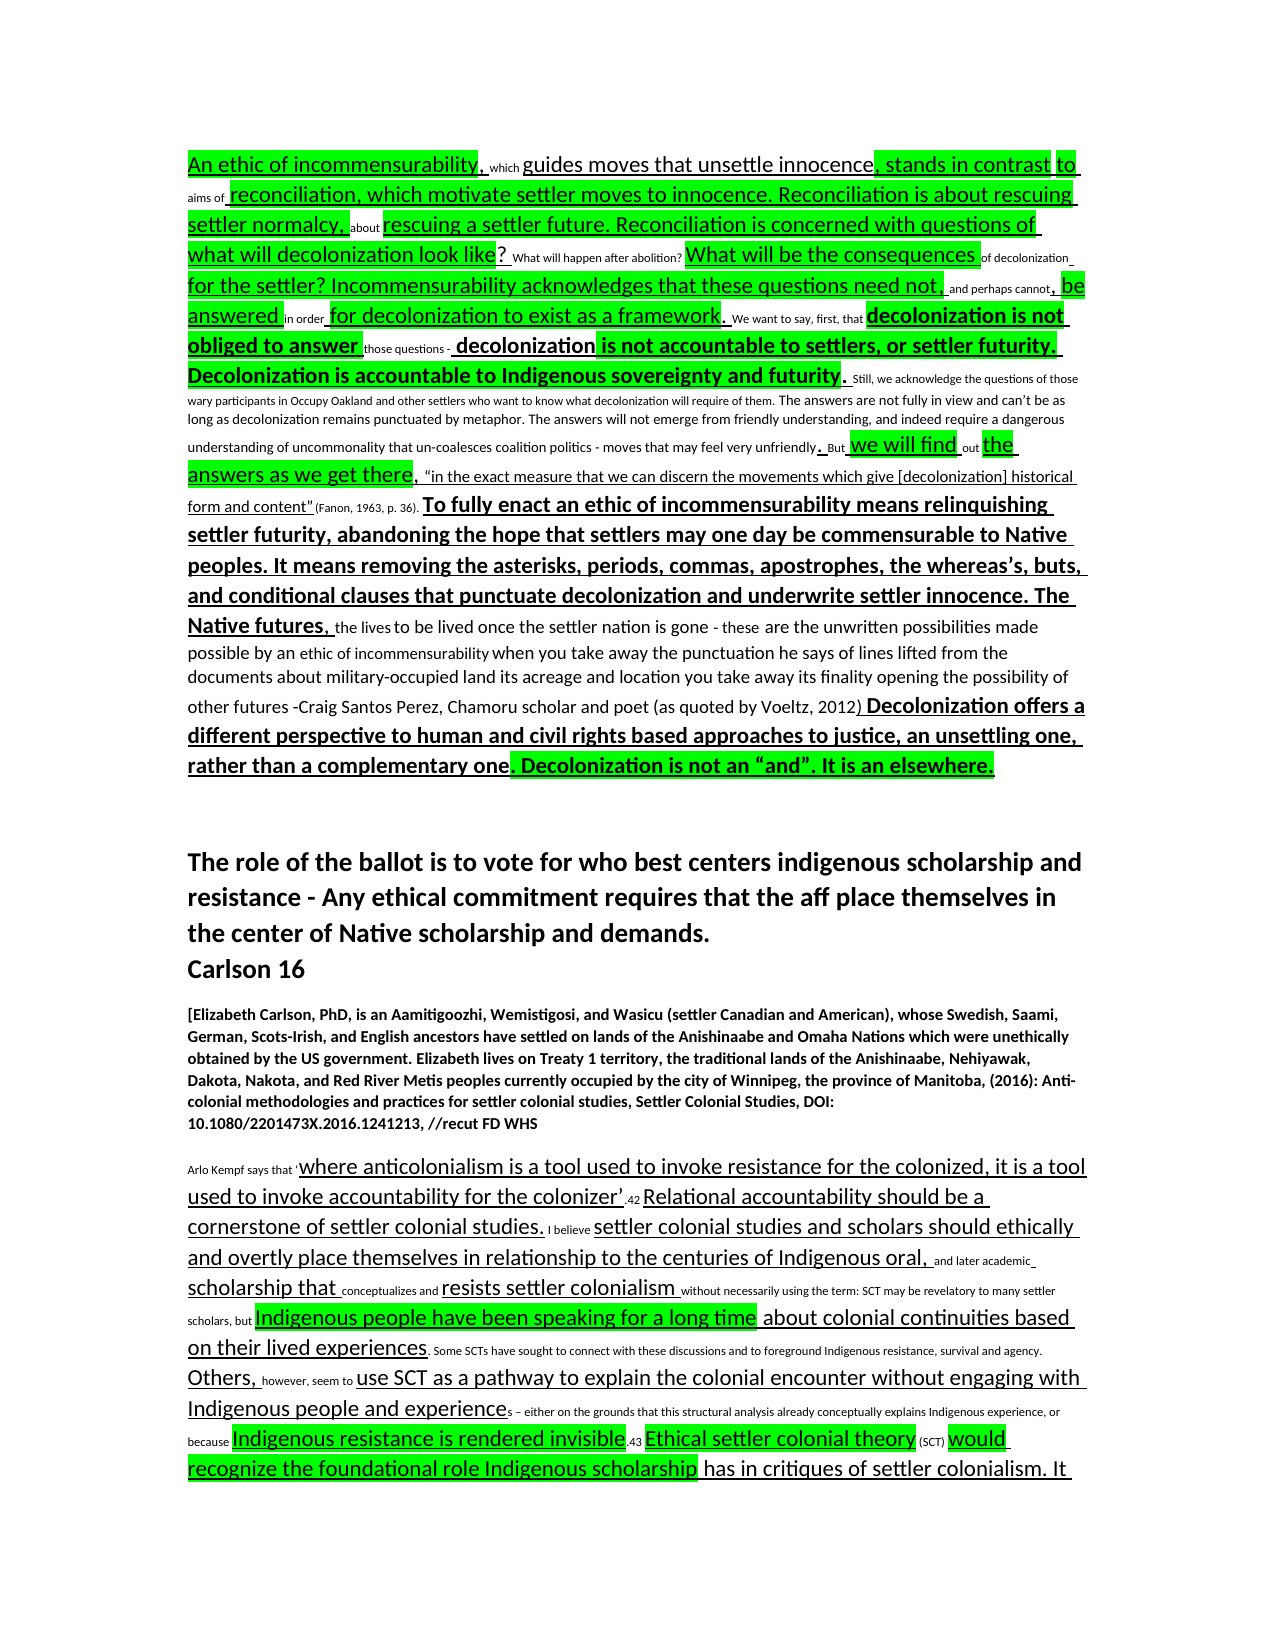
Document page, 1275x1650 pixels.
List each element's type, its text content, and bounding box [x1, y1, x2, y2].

text An ethic of incommensurability, which guides moves that unsettle innocence, stands in contrast to aims of reconciliation, which motivate settler moves to innocence. Reconciliation is about rescuing settler normalcy, about rescuing a settler future. Reconciliation is concerned with questions of what will decolonization look like? What will happen after abolition? What will be the consequences of decolonization for the settler? Incommensurability acknowledges that these questions need not, and perhaps cannot, be answered in order for decolonization to exist as a framework. We want to say, first, that decolonization is not obliged to answer those questions - decolonization is not accountable to settlers, or settler futurity. Decolonization is accountable to Indigenous sovereignty and futurity. Still, we acknowledge the questions of those wary participants in Occupy Oakland and other settlers who want to know what decolonization will require of them. The answers are not fully in view and can’t be as long as decolonization remains punctuated by metaphor. The answers will not emerge from friendly understanding, and indeed require a dangerous understanding of uncommonality that un-coalesces coalition politics - moves that may feel very unfriendly. But we will find out the answers as we get there, “in the exact measure that we can discern the movements which give [decolonization] historical form and content” (Fanon, 1963, p. 36). To fully enact an ethic of incommensurability means relinquishing settler futurity, abandoning the hope that settlers may one day be commensurable to Native peoples. It means removing the asterisks, periods, commas, apostrophes, the whereas’s, buts, and conditional clauses that punctuate decolonization and underwrite settler innocence. The Native futures, the lives to be lived once the settler nation is gone - these are the unwritten possibilities made possible by an ethic of incommensurability when you take away the punctuation he says of lines lifted from the documents about military-occupied land its acreage and location you take away its finality opening the possibility of other futures -Craig Santos Perez, Chamoru scholar and poet (as quoted by Voeltz, 2012) Decolonization offers a different perspective to human and civil rights based approaches to justice, an unsettling one, rather than a complementary one. Decolonization is not an “and”. It is an elsewhere. [187, 576, 1087, 779]
subtitle The role of the ballot is to vote for who best centers indigenous scholarship and resistance - Any ethical commitment requires that the aff place themselves in the center of Native scholarship and demands. [187, 845, 1087, 949]
text An ethic of incommensurability, which guides moves that unsettle innocence, stands in contrast to aims of reconciliation, which motivate settler moves to innocence. Reconciliation is about rescuing settler normalcy, about rescuing a settler future. Reconciliation is concerned with questions of what will decolonization look like? What will happen after abolition? What will be the consequences of decolonization for the settler? Incommensurability acknowledges that these questions need not, and perhaps cannot, be answered in order for decolonization to exist as a framework. We want to say, first, that decolonization is not obliged to answer those questions - decolonization is not accountable to settlers, or settler futurity. Decolonization is accountable to Indigenous sovereignty and futurity. Still, we acknowledge the questions of those wary participants in Occupy Oakland and other settlers who want to know what decolonization will require of them. The answers are not fully in view and can’t be as long as decolonization remains punctuated by metaphor. The answers will not emerge from friendly understanding, and indeed require a dangerous understanding of uncommonality that un-coalesces coalition politics - moves that may feel very unfriendly. But we will find out the answers as we get there, “in the exact measure that we can discern the movements which give [decolonization] historical form and content” (Fanon, 1963, p. 36). To fully enact an ethic of incommensurability means relinquishing settler futurity, abandoning the hope that settlers may one day be commensurable to Native peoples. It means removing the asterisks, periods, commas, apostrophes, the whereas’s, buts, and conditional clauses that punctuate decolonization and underwrite settler innocence. The Native futures, the lives to be lived once the settler nation is gone - these are the unwritten possibilities made possible by an ethic of incommensurability when you take away the punctuation he says of lines lifted from the documents about military-occupied land its acreage and location you take away its finality opening the possibility of other futures -Craig Santos Perez, Chamoru scholar and poet (as quoted by Voeltz, 2012) Decolonization offers a different perspective to human and civil rights based approaches to justice, an unsettling one, rather than a complementary one. Decolonization is not an “and”. It is an elsewhere. [187, 150, 1087, 575]
text Carlson 16 [187, 952, 1087, 985]
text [187, 1152, 1087, 1482]
text [Elizabeth Carlson, PhD, is an Aamitigoozhi, Wemistigosi, and Wasicu (settler Canadian and American), whose Swedish, Saami, German, Scots-Irish, and English ancestors have settled on lands of the Anishinaabe and Omaha Nations which were unethically obtained by the US government. Elizabeth lives on Treaty 1 territory, the traditional lands of the Anishinaabe, Nehiyawak, Dakota, Nakota, and Red River Metis peoples currently occupied by the city of Winnipeg, the province of Manitoba, (2016): Anti-colonial methodologies and practices for settler colonial studies, Settler Colonial Studies, DOI: 10.1080/2201473X.2016.1241213, //recut FD WHS [187, 1004, 1087, 1134]
